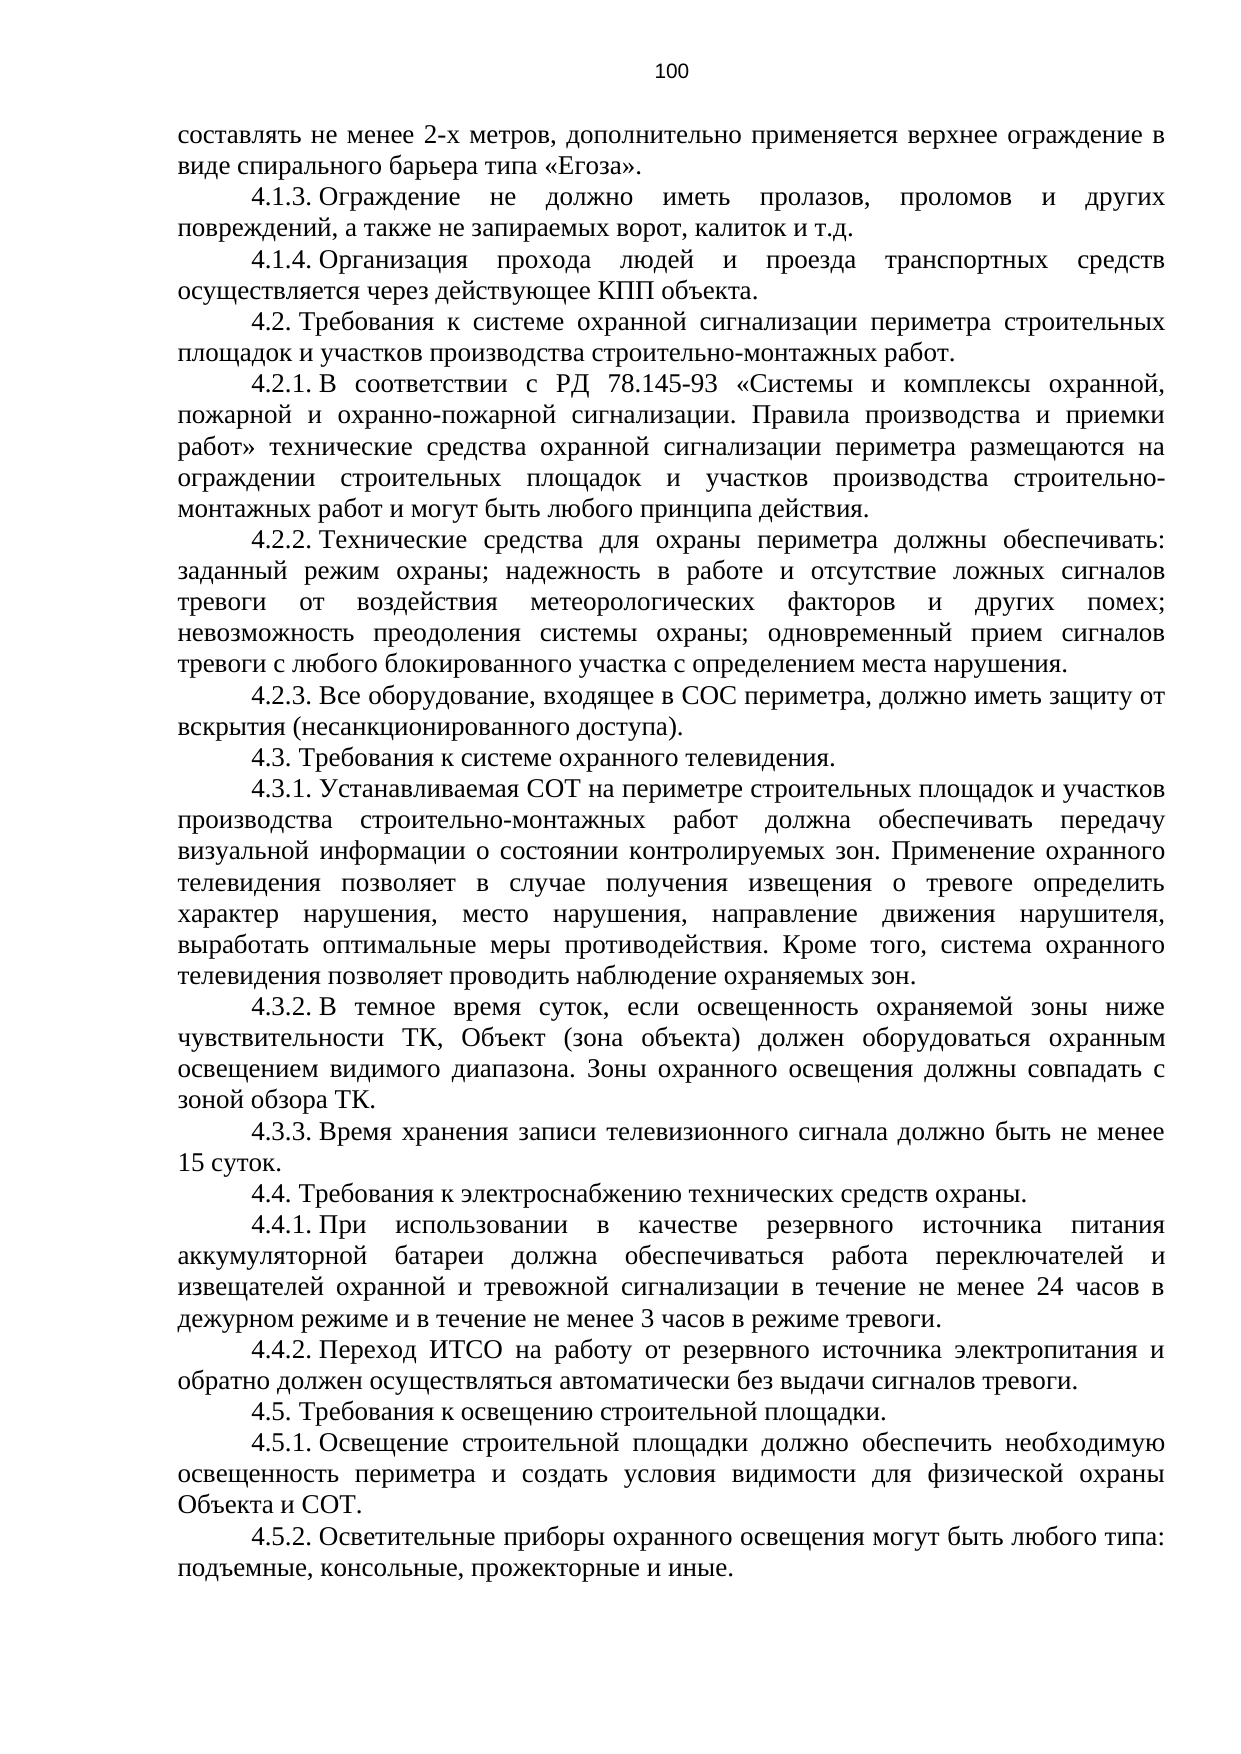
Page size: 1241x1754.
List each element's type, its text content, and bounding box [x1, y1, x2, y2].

text 4.3.2. В темное время суток, если освещенность охраняемой зоны ниже чувствительности ТК, Объект (зона объекта) должен оборудоваться охранным освещением видимого диапазона. Зоны охранного освещения должны совпадать с зоной обзора ТК. [177, 990, 1166, 1115]
text 4.4.1. При использовании в качестве резервного источника питания аккумуляторной батареи должна обеспечиваться работа переключателей и извещателей охранной и тревожной сигнализации в течение не менее 24 часов в дежурном режиме и в течение не менее 3 часов в режиме тревоги. [177, 1208, 1166, 1333]
text 4.3. Требования к системе охранного телевидения. [177, 741, 1166, 772]
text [177, 118, 1166, 180]
text 4.2. Требования к системе охранной сигнализации периметра строительных площадок и участков производства строительно-монтажных работ. [177, 305, 1166, 367]
text 4.5.1. Освещение строительной площадки должно обеспечить необходимую освещенность периметра и создать условия видимости для физической охраны Объекта и СОТ. [177, 1426, 1166, 1520]
text 4.5. Требования к освещению строительной площадки. [177, 1395, 1166, 1426]
text 4.1.4. Организация прохода людей и проезда транспортных средств осуществляется через действующее КПП объекта. [177, 243, 1166, 305]
text 4.4. Требования к электроснабжению технических средств охраны. [177, 1177, 1166, 1208]
text 4.4.2. Переход ИТСО на работу от резервного источника электропитания и обратно должен осуществляться автоматически без выдачи сигналов тревоги. [177, 1333, 1166, 1395]
text 4.5.2. Осветительные приборы охранного освещения могут быть любого типа: подъемные, консольные, прожекторные и иные. [177, 1520, 1166, 1582]
text 4.2.1. В соответствии с РД 78.145-93 «Системы и комплексы охранной, пожарной и охранно-пожарной сигнализации. Правила производства и приемки работ» технические средства охранной сигнализации периметра размещаются на ограждении строительных площадок и участков производства строительно-монтажных работ и могут быть любого принципа действия. [177, 367, 1166, 523]
text 4.2.2. Технические средства для охраны периметра должны обеспечивать: заданный режим охраны; надежность в работе и отсутствие ложных сигналов тревоги от воздействия метеорологических факторов и других помех; невозможность преодоления системы охраны; одновременный прием сигналов тревоги с любого блокированного участка с определением места нарушения. [177, 523, 1166, 679]
text 4.3.1. Устанавливаемая СОТ на периметре строительных площадок и участков производства строительно-монтажных работ должна обеспечивать передачу визуальной информации о состоянии контролируемых зон. Применение охранного телевидения позволяет в случае получения извещения о тревоге определить характер нарушения, место нарушения, направление движения нарушителя, выработать оптимальные меры противодействия. Кроме того, система охранного телевидения позволяет проводить наблюдение охраняемых зон. [177, 772, 1166, 990]
text 4.1.3. Ограждение не должно иметь пролазов, проломов и других повреждений, а также не запираемых ворот, калиток и т.д. [177, 180, 1166, 243]
text 4.2.3. Все оборудование, входящее в СОС периметра, должно иметь защиту от вскрытия (несанкционированного доступа). [177, 679, 1166, 741]
text 4.3.3. Время хранения записи телевизионного сигнала должно быть не менее 15 суток. [177, 1115, 1166, 1177]
